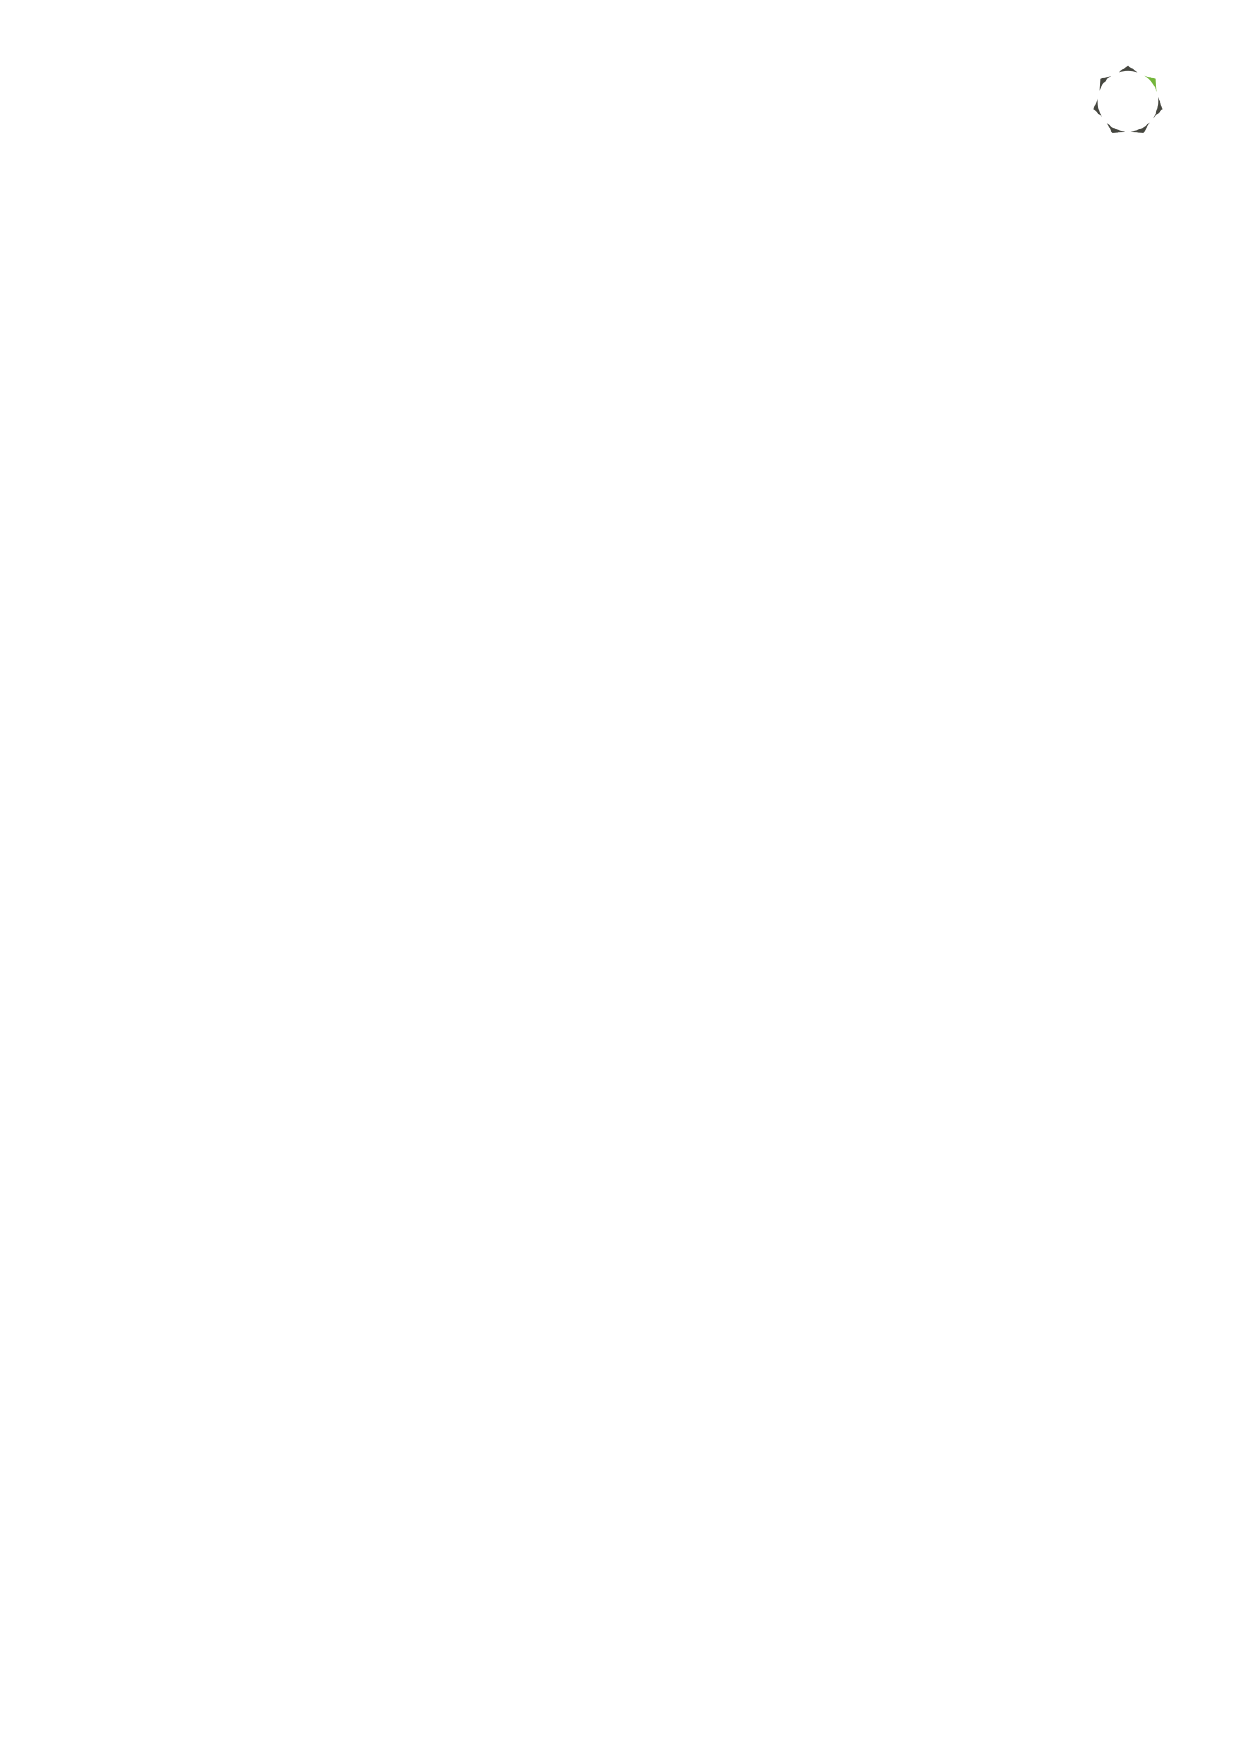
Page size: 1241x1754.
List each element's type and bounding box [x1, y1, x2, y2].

picture [1093, 65, 1169, 133]
